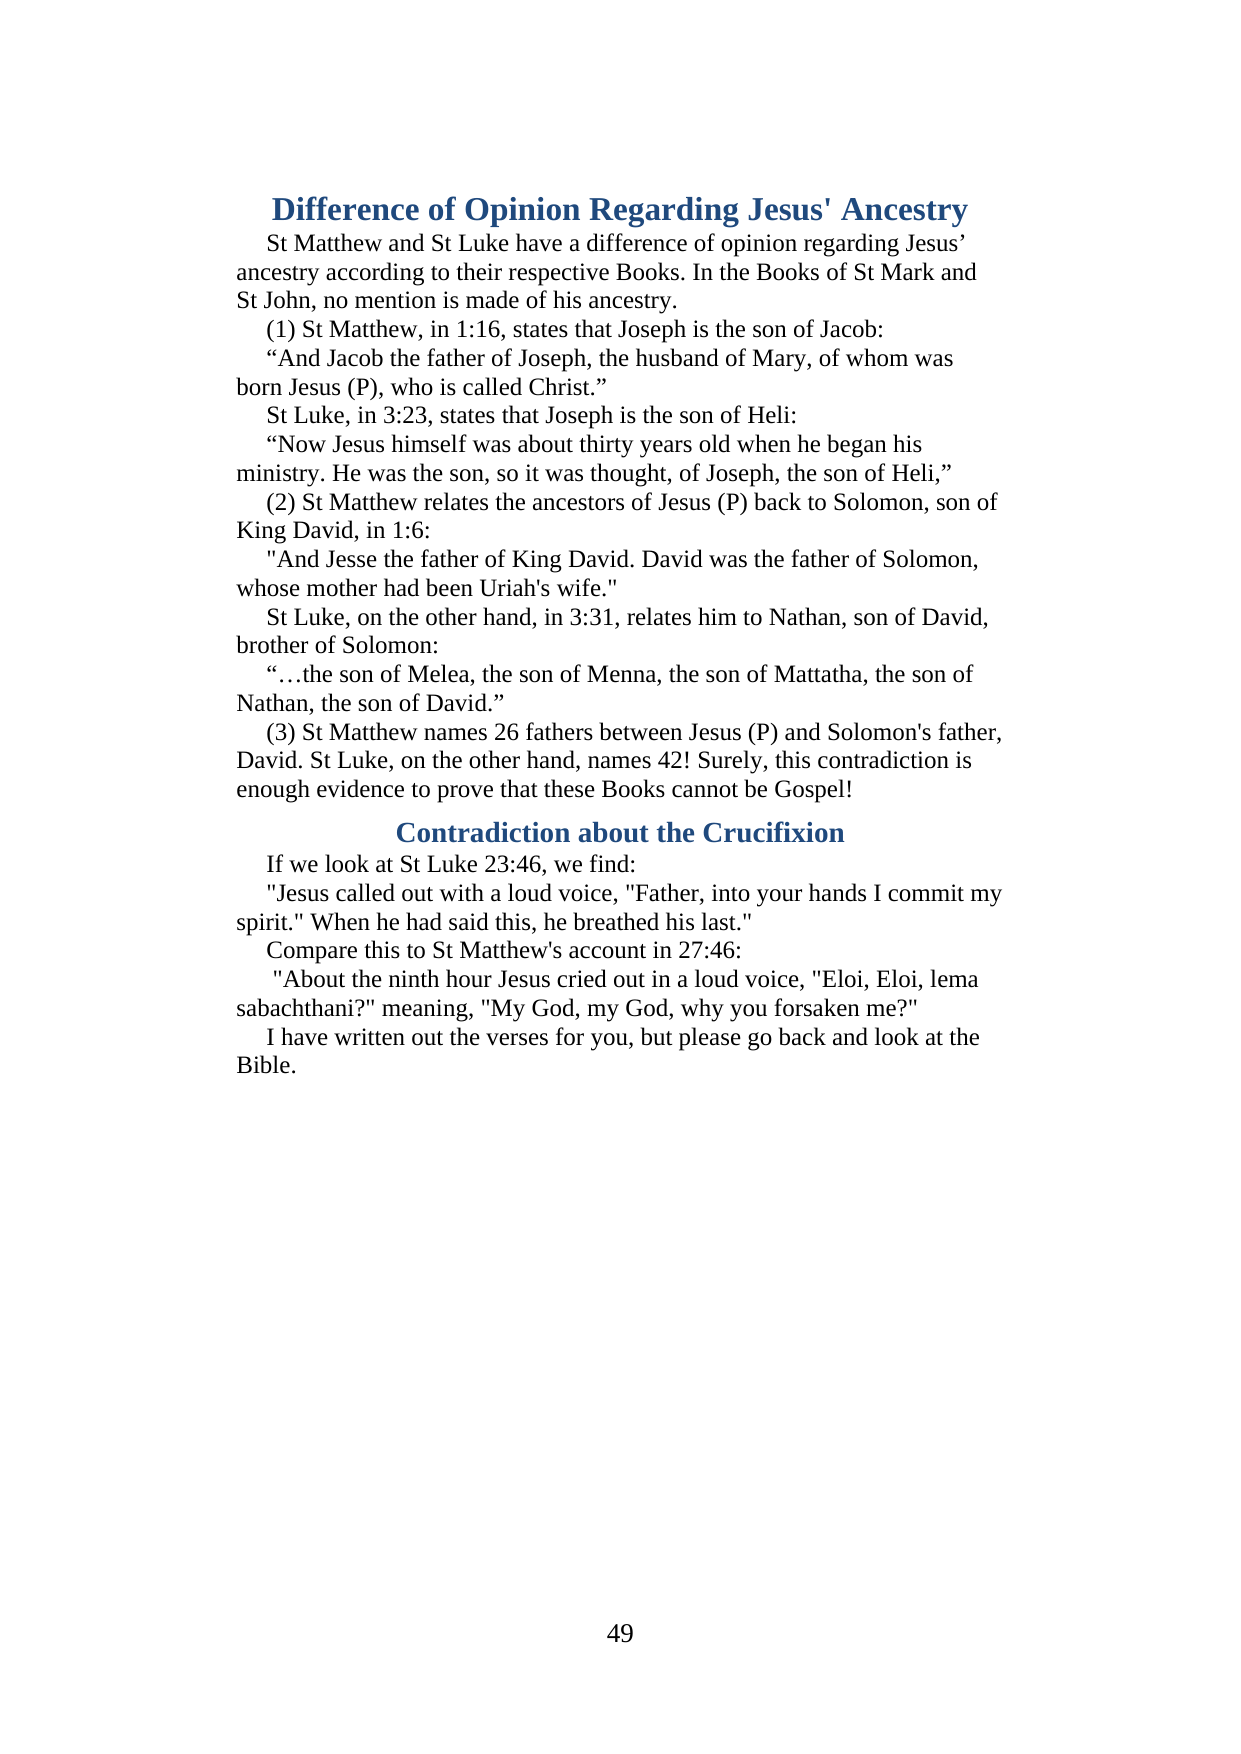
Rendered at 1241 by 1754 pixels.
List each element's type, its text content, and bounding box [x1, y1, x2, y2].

text (3) St Matthew names 26 fathers between Jesus (P) and Solomon's father, David. St Luke, on the other hand, names 42! Surely, this contradiction is enough evidence to prove that these Books cannot be Gospel! [236, 717, 1004, 803]
text St Luke, on the other hand, in 3:31, relates him to Nathan, son of David, brother of Solomon: [236, 602, 1004, 659]
text Compare this to St Matthew's account in 27:46: [236, 935, 1004, 964]
text I have written out the verses for you, but please go back and look at the Bible. [236, 1022, 1004, 1079]
subtitle Contradiction about the Crucifixion [236, 816, 1004, 849]
text "And Jesse the father of King David. David was the father of Solomon, whose mother had been Uriah's wife." [236, 544, 1004, 602]
text “And Jacob the father of Joseph, the husband of Mary, of whom was born Jesus (P), who is called Christ.” [236, 343, 1004, 401]
text St Luke, in 3:23, states that Joseph is the son of Heli: [236, 401, 1004, 429]
text If we look at St Luke 23:46, we find: [236, 849, 1004, 878]
text “…the son of Melea, the son of Menna, the son of Mattatha, the son of Nathan, the son of David.” [236, 659, 1004, 717]
text "About the ninth hour Jesus cried out in a loud voice, "Eloi, Eloi, lema sabachthani?" meaning, "My God, my God, why you forsaken me?" [236, 964, 1004, 1022]
text (2) St Matthew relates the ancestors of Jesus (P) back to Solomon, son of King David, in 1:6: [236, 487, 1004, 544]
text "Jesus called out with a loud voice, "Father, into your hands I commit my spirit." When he had said this, he breathed his last." [236, 878, 1004, 935]
text (1) St Matthew, in 1:16, states that Joseph is the son of Jacob: [236, 314, 1004, 343]
subtitle Difference of Opinion Regarding Jesus' Ancestry [236, 190, 1004, 228]
text St Matthew and St Luke have a difference of opinion regarding Jesus’ ancestry according to their respective Books. In the Books of St Mark and St John, no mention is made of his ancestry. [236, 228, 1004, 314]
text “Now Jesus himself was about thirty years old when he began his ministry. He was the son, so it was thought, of Joseph, the son of Heli,” [236, 429, 1004, 487]
